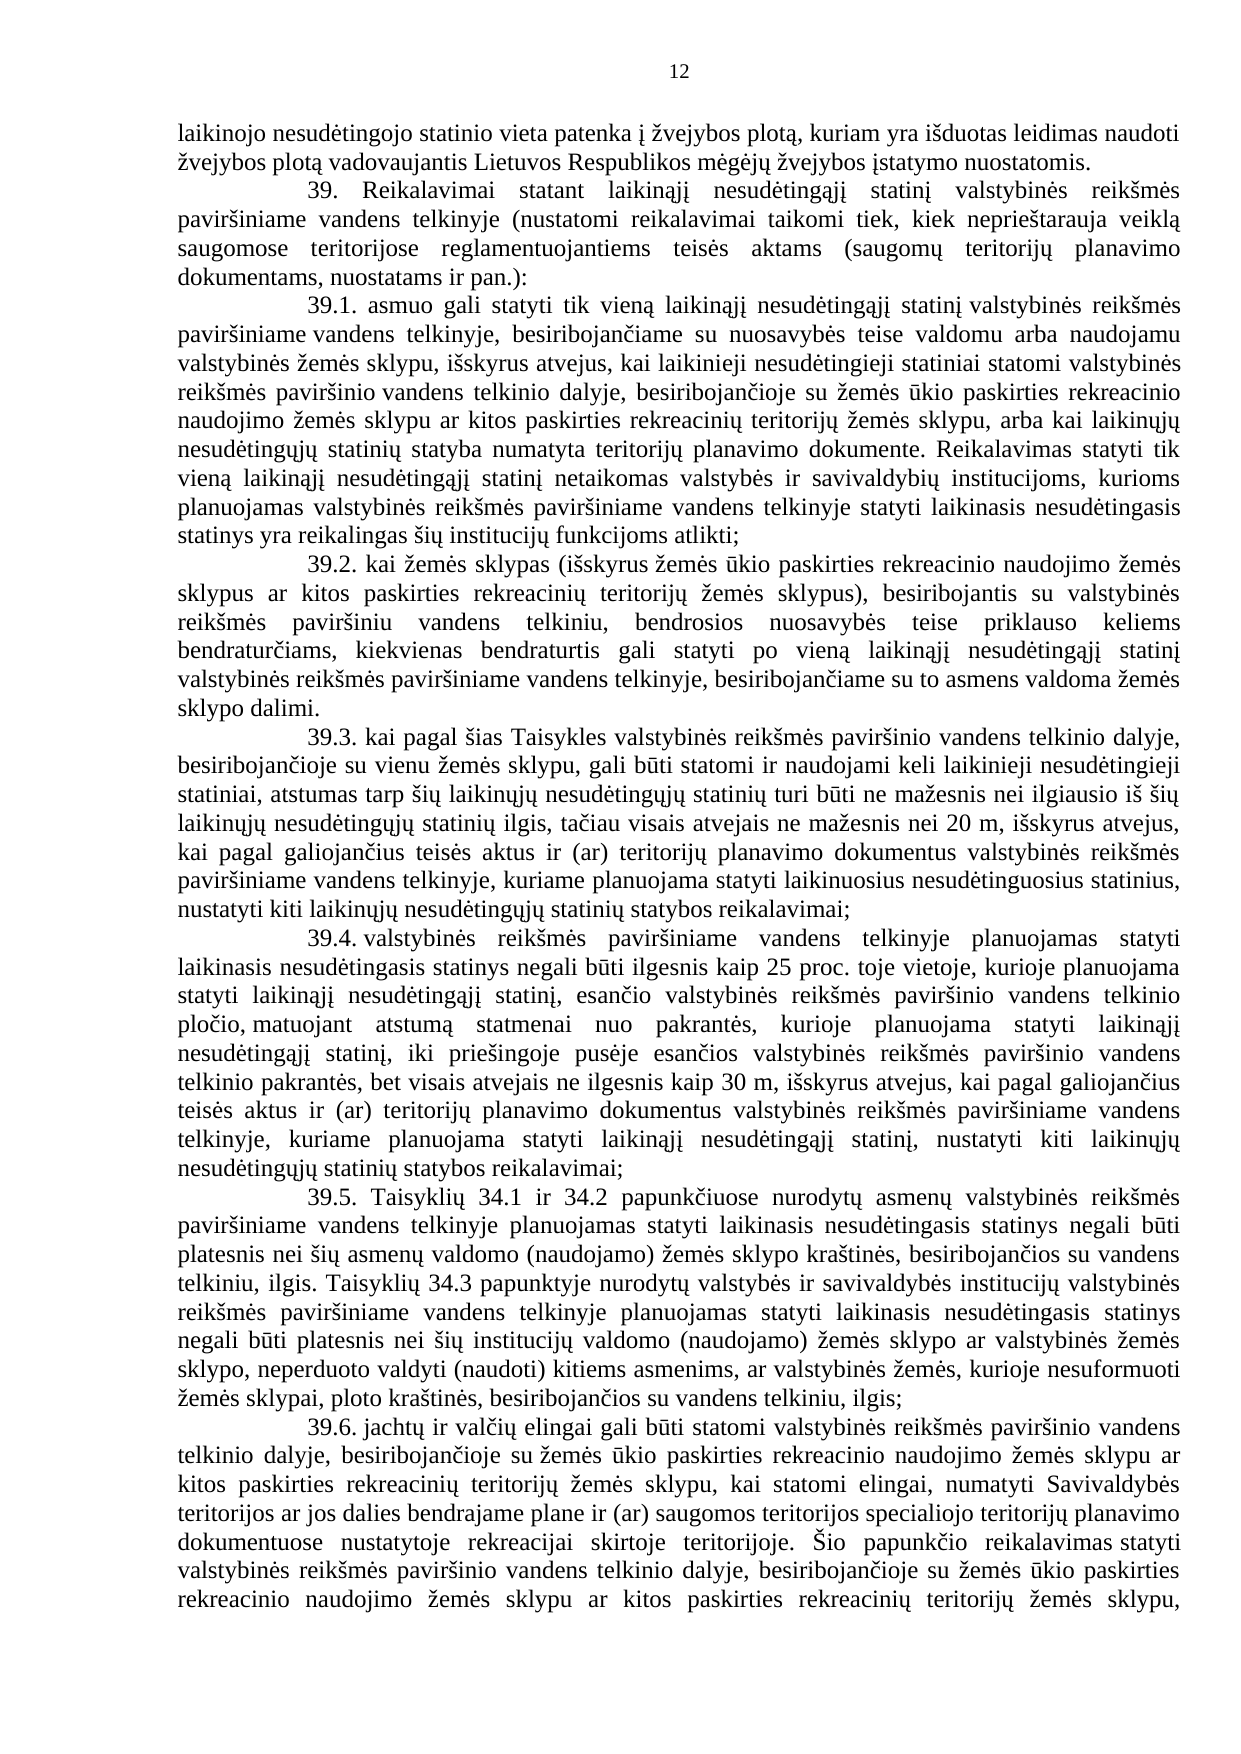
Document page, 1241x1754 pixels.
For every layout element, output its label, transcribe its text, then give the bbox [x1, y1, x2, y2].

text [177, 118, 1181, 176]
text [177, 1412, 1181, 1613]
text 39.3. kai pagal šias Taisykles valstybinės reikšmės paviršinio vandens telkinio dalyje, besiribojančioje su vienu žemės sklypu, gali būti statomi ir naudojami keli laikinieji nesudėtingieji statiniai, atstumas tarp šių laikinųjų nesudėtingųjų statinių turi būti ne mažesnis nei ilgiausio iš šių laikinųjų nesudėtingųjų statinių ilgis, tačiau visais atvejais ne mažesnis nei 20 m, išskyrus atvejus, kai pagal galiojančius teisės aktus ir (ar) teritorijų planavimo dokumentus valstybinės reikšmės paviršiniame vandens telkinyje, kuriame planuojama statyti laikinuosius nesudėtinguosius statinius, nustatyti kiti laikinųjų nesudėtingųjų statinių statybos reikalavimai; [177, 722, 1181, 923]
text 39.2. kai žemės sklypas (išskyrus žemės ūkio paskirties rekreacinio naudojimo žemės sklypus ar kitos paskirties rekreacinių teritorijų žemės sklypus), besiribojantis su valstybinės reikšmės paviršiniu vandens telkiniu, bendrosios nuosavybės teise priklauso keliems bendraturčiams, kiekvienas bendraturtis gali statyti po vieną laikinąjį nesudėtingąjį statinį valstybinės reikšmės paviršiniame vandens telkinyje, besiribojančiame su to asmens valdoma žemės sklypo dalimi. [177, 549, 1181, 722]
text 39.1. asmuo gali statyti tik vieną laikinąjį nesudėtingąjį statinį valstybinės reikšmės paviršiniame vandens telkinyje, besiribojančiame su nuosavybės teise valdomu arba naudojamu valstybinės žemės sklypu, išskyrus atvejus, kai laikinieji nesudėtingieji statiniai statomi valstybinės reikšmės paviršinio vandens telkinio dalyje, besiribojančioje su žemės ūkio paskirties rekreacinio naudojimo žemės sklypu ar kitos paskirties rekreacinių teritorijų žemės sklypu, arba kai laikinųjų nesudėtingųjų statinių statyba numatyta teritorijų planavimo dokumente. Reikalavimas statyti tik vieną laikinąjį nesudėtingąjį statinį netaikomas valstybės ir savivaldybių institucijoms, kurioms planuojamas valstybinės reikšmės paviršiniame vandens telkinyje statyti laikinasis nesudėtingasis statinys yra reikalingas šių institucijų funkcijoms atlikti; [177, 291, 1181, 549]
text 39. Reikalavimai statant laikinąjį nesudėtingąjį statinį valstybinės reikšmės paviršiniame vandens telkinyje (nustatomi reikalavimai taikomi tiek, kiek neprieštarauja veiklą saugomose teritorijose reglamentuojantiems teisės aktams (saugomų teritorijų planavimo dokumentams, nuostatams ir pan.): [177, 176, 1181, 291]
text 39.5. Taisyklių 34.1 ir 34.2 papunkčiuose nurodytų asmenų valstybinės reikšmės paviršiniame vandens telkinyje planuojamas statyti laikinasis nesudėtingasis statinys negali būti platesnis nei šių asmenų valdomo (naudojamo) žemės sklypo kraštinės, besiribojančios su vandens telkiniu, ilgis. Taisyklių 34.3 papunktyje nurodytų valstybės ir savivaldybės institucijų valstybinės reikšmės paviršiniame vandens telkinyje planuojamas statyti laikinasis nesudėtingasis statinys negali būti platesnis nei šių institucijų valdomo (naudojamo) žemės sklypo ar valstybinės žemės sklypo, neperduoto valdyti (naudoti) kitiems asmenims, ar valstybinės žemės, kurioje nesuformuoti žemės sklypai, ploto kraštinės, besiribojančios su vandens telkiniu, ilgis; [177, 1182, 1181, 1412]
text 39.4. valstybinės reikšmės paviršiniame vandens telkinyje planuojamas statyti laikinasis nesudėtingasis statinys negali būti ilgesnis kaip 25 proc. toje vietoje, kurioje planuojama statyti laikinąjį nesudėtingąjį statinį, esančio valstybinės reikšmės paviršinio vandens telkinio pločio, matuojant atstumą statmenai nuo pakrantės, kurioje planuojama statyti laikinąjį nesudėtingąjį statinį, iki priešingoje pusėje esančios valstybinės reikšmės paviršinio vandens telkinio pakrantės, bet visais atvejais ne ilgesnis kaip 30 m, išskyrus atvejus, kai pagal galiojančius teisės aktus ir (ar) teritorijų planavimo dokumentus valstybinės reikšmės paviršiniame vandens telkinyje, kuriame planuojama statyti laikinąjį nesudėtingąjį statinį, nustatyti kiti laikinųjų nesudėtingųjų statinių statybos reikalavimai; [177, 923, 1181, 1182]
